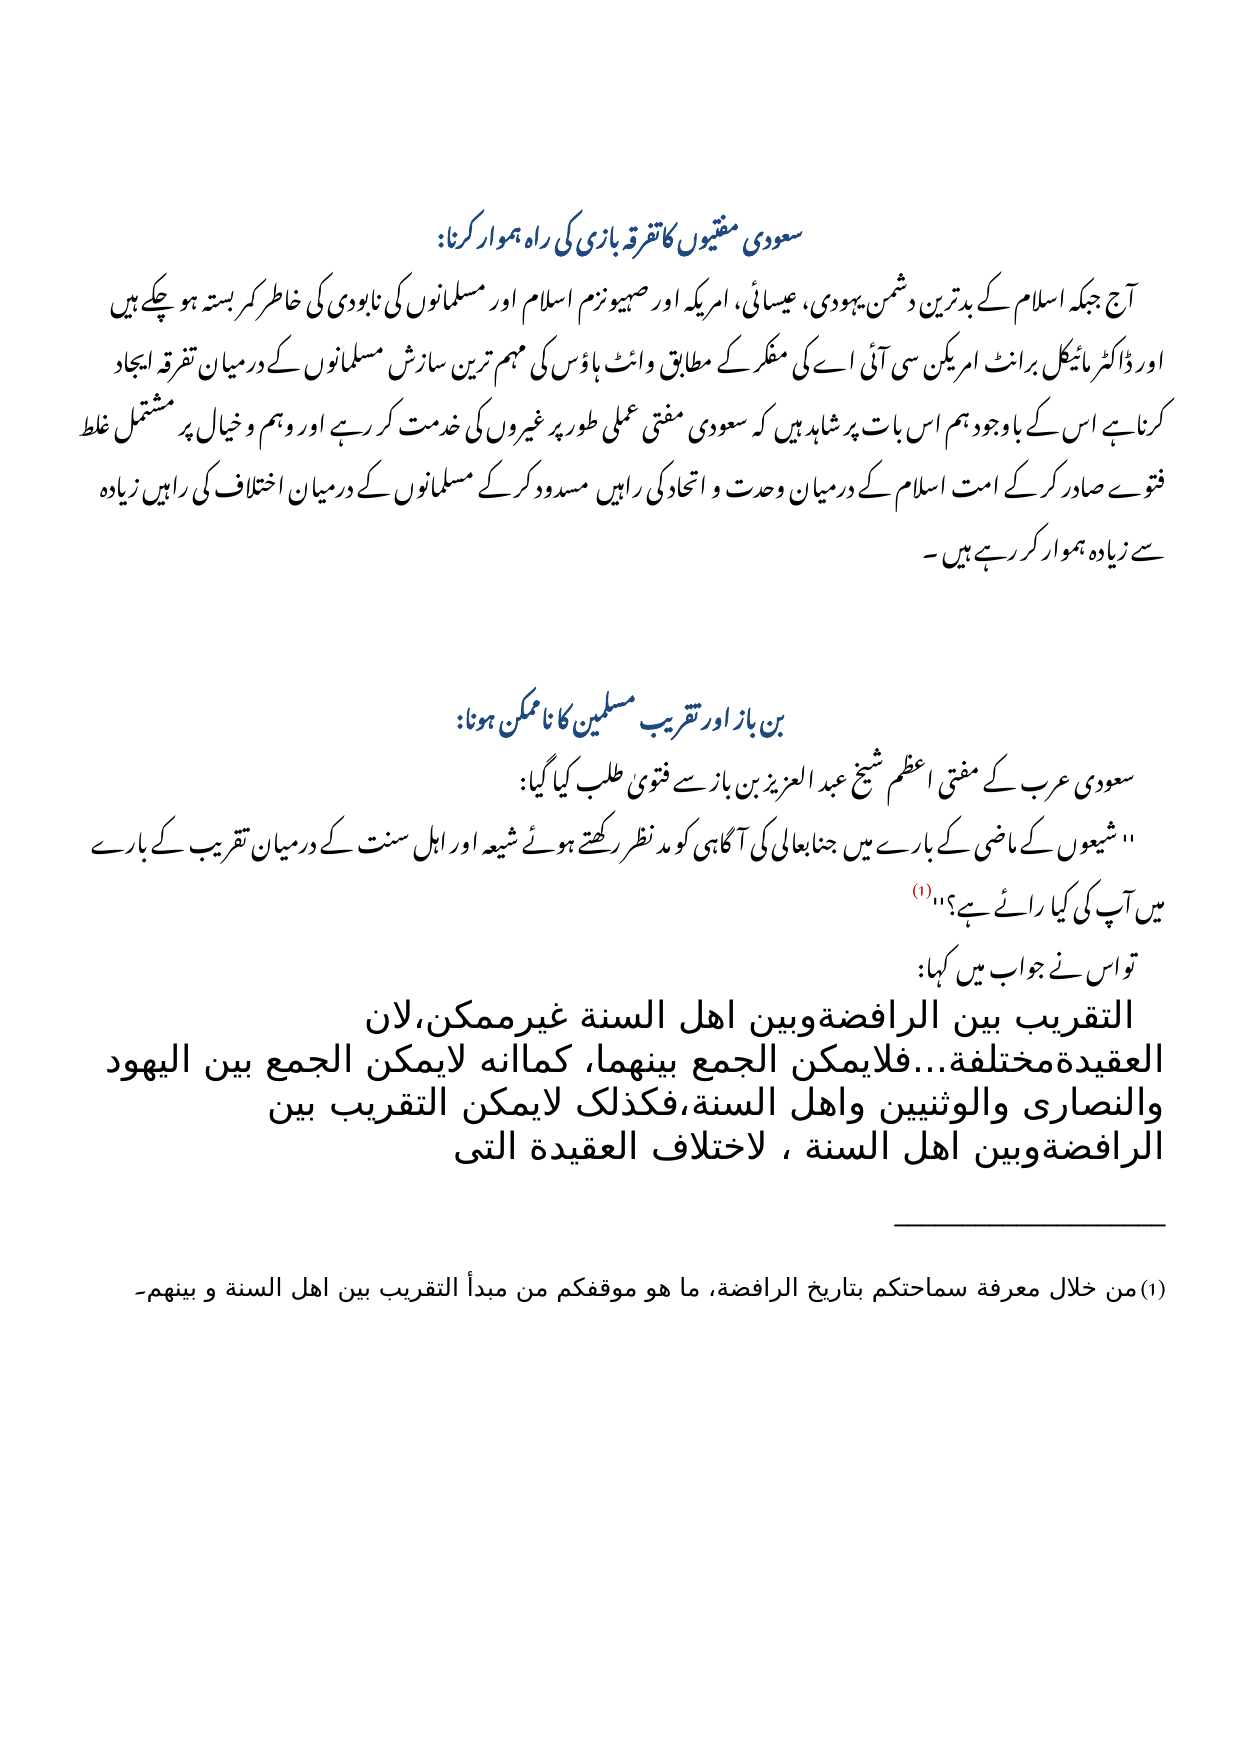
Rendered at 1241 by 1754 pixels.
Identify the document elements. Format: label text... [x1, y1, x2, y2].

text '' شیعوں کے ماضی کے بارے میں جنابعالی کی آگاہی کو مد نظر رکھتے ہوئے شیعہ اور اہل سنت کے درمیان تقریب کے بارے میں آپ کی کیا رائے ہے؟''(1) [75, 806, 1165, 931]
subtitle بن باز اور تقریب مسلمین کا ناممکن ہونا: [75, 681, 1165, 744]
text (1) من خلال معرفة سماحتکم بتاریخ الرافضة، ما هو موقفکم من مبدأ التقریب بین اهل السنة و بینهم۔ [75, 1261, 1165, 1308]
text تواس نے جواب میں کہا: [75, 931, 1165, 994]
text التقریب بین الرافضةوبین اهل السنة غیرممکن،لان العقیدةمختلفة...فلایمکن الجمع بینهما، کماانه لایمکن الجمع بین الیهود والنصاری والوثنیین واهل السنة،فکذلک لایمکن التقریب بین الرافضةوبین اهل السنة ، لاختلاف العقیدة التی [75, 994, 1165, 1168]
text سعودی عرب کے مفتی اعظم شیخ عبد العزیز بن باز سے فتویٰ طلب کیا گیا: [75, 744, 1165, 806]
subtitle سعودی مفتیوں کاتفرقہ بازی کی راہ ہموار کرنا: [75, 200, 1165, 262]
text آج جبکہ اسلام کے بدترین دشمن یہودی، عیسائی، امریکہ اور صہیونزم اسلام اور مسلمانوں کی نابودی کی خاطر کمر بستہ ہو چکے ہیں اور ڈاکٹر مائیکل برانٹ امریکن سی آئی اے کی مفکر کے مطابق وائٹ ہاؤس کی مہم ترین سازش مسلمانوں کے درمیان تفرقہ ایجاد کرناہے اس کے باوجود ہم اس بات پر شاہد ہیں کہ سعودی مفتی عملی طور پر غیروں کی خدمت کر رہے اور وہم و خیال پر مشتمل غلط فتوے صادر کر کے امت اسلام کے درمیان وحدت و اتحاد کی راہیں مسدود کر کے مسلمانوں کے درمیان اختلاف کی راہیں زیادہ سے زیادہ ہموار کر رہے ہیں ۔ [75, 262, 1165, 575]
text ____________________ [75, 1168, 1165, 1236]
